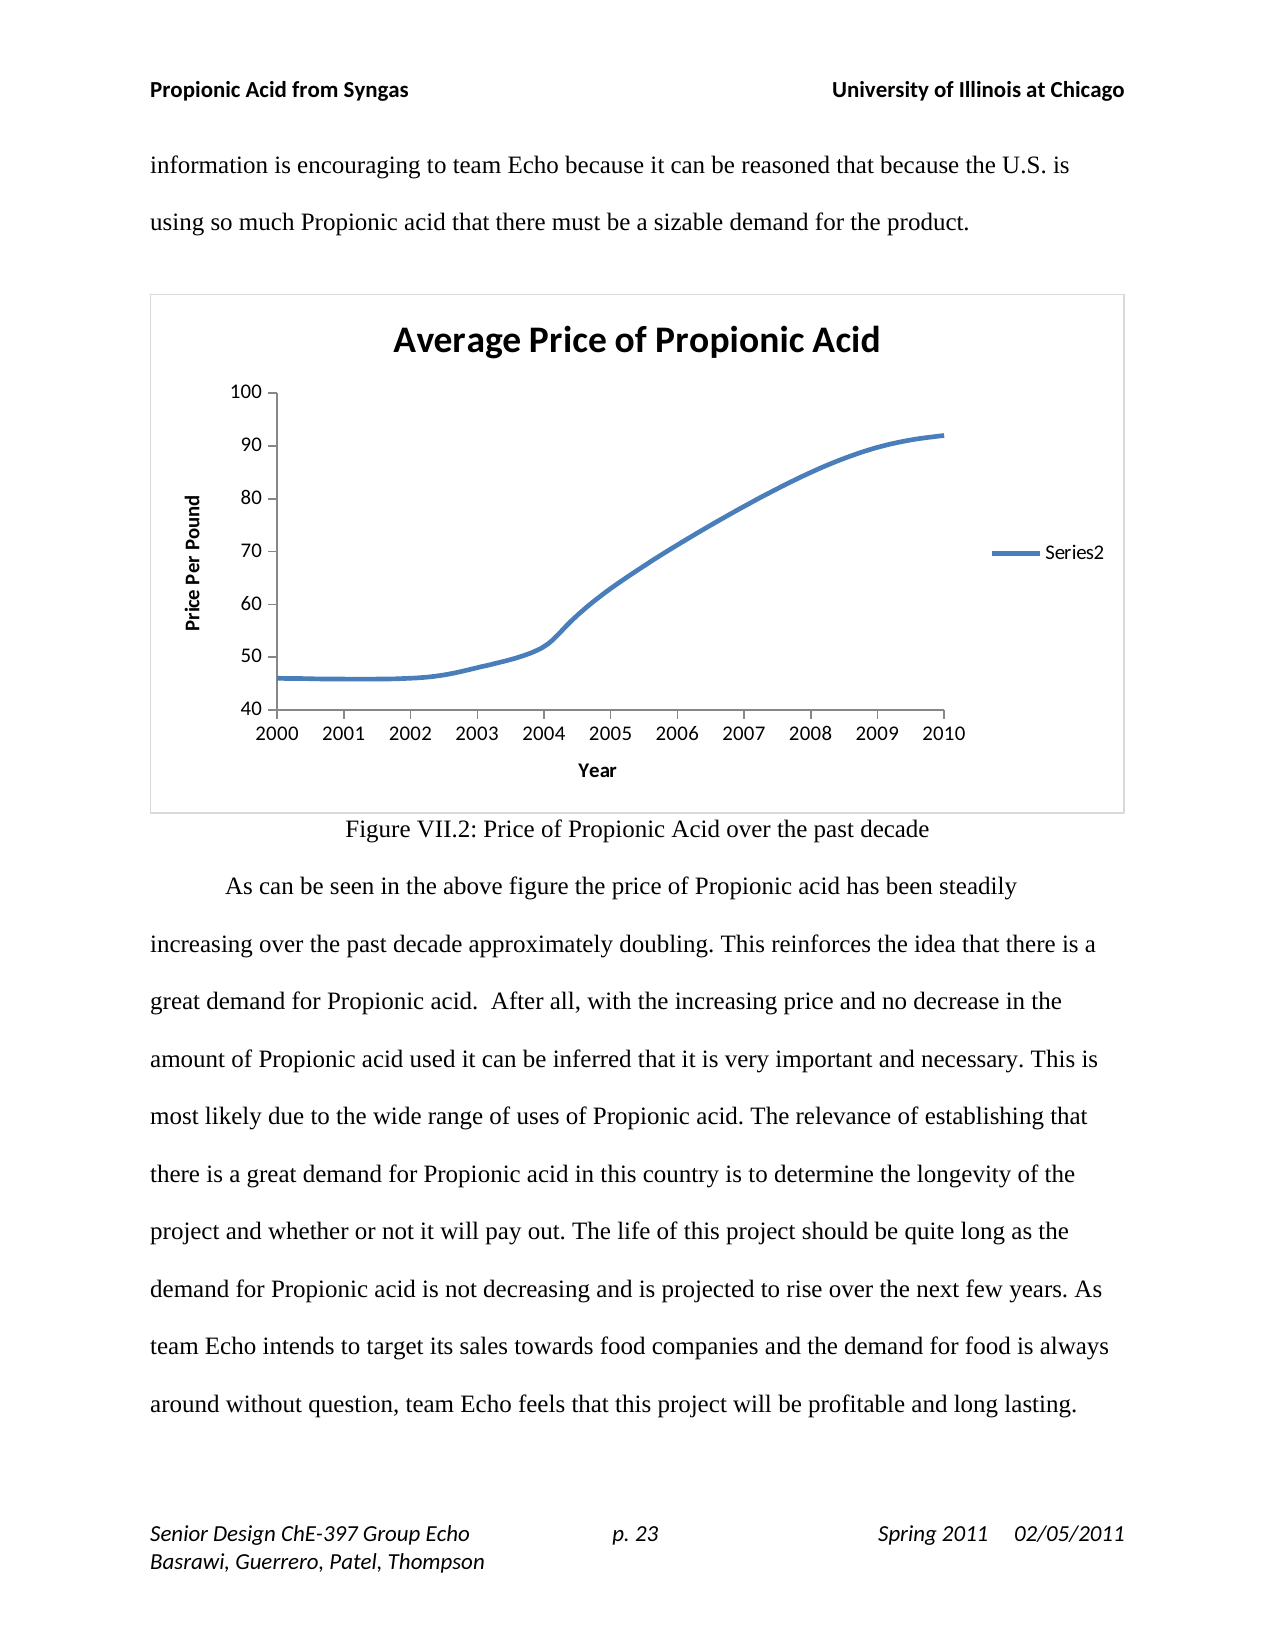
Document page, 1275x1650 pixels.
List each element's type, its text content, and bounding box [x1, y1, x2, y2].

text As can be seen in the above figure the price of Propionic acid has been steadily increasing over the past decade approximately doubling. This reinforces the idea that there is a great demand for Propionic acid. After all, with the increasing price and no decrease in the amount of Propionic acid used it can be inferred that it is very important and necessary. This is most likely due to the wide range of uses of Propionic acid. The relevance of establishing that there is a great demand for Propionic acid in this country is to determine the longevity of the project and whether or not it will pay out. The life of this project should be quite long as the demand for Propionic acid is not decreasing and is projected to rise over the next few years. As team Echo intends to target its sales towards food companies and the demand for food is always around without question, team Echo feels that this project will be profitable and long lasting. [150, 871, 1125, 1417]
text Figure VII.2: Price of Propionic Acid over the past decade [150, 814, 1125, 842]
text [150, 150, 1125, 236]
